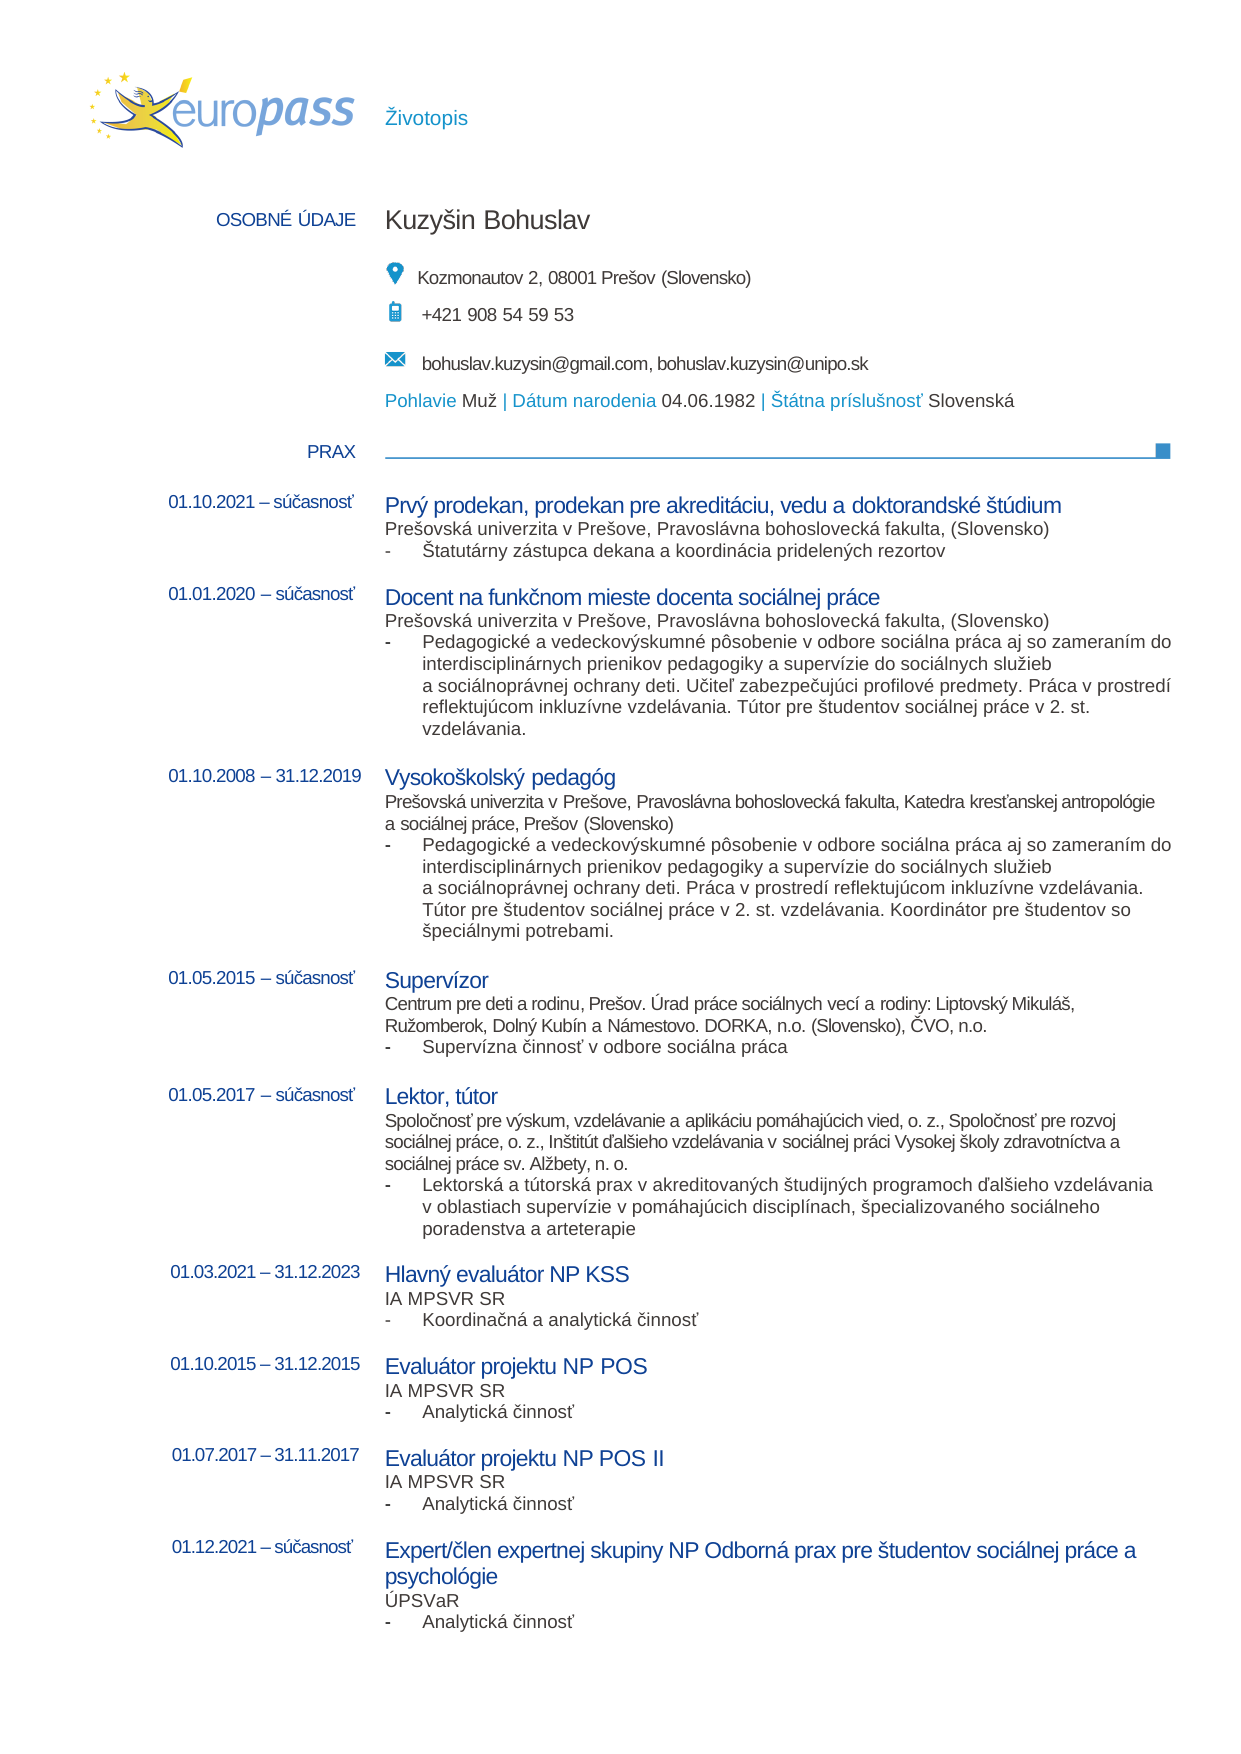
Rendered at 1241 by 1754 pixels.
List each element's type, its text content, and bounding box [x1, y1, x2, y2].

text 01.05.2015 – súčasnosť Supervízor [168, 963, 1184, 993]
list Analytická činnosť [384, 1611, 1184, 1633]
text +421 908 54 59 53 [385, 301, 1184, 326]
text Spoločnosť pre výskum, vzdelávanie a aplikáciu pomáhajúcich vied, o. z., Spoločnosť pre rozvoj sociálnej práce, o. z., Inštitút ďalšieho vzdelávania v sociálnej práci Vysokej školy zdravotníctva a sociálnej práce sv. Alžbety, n. o. [384, 1109, 1162, 1174]
text Pohlavie Muž | Dátum narodenia 04.06.1982 | Štátna príslušnosť Slovenská [384, 390, 1184, 412]
subtitle Životopis [385, 106, 1184, 130]
list Koordinačná a analytická činnosť [384, 1309, 1184, 1331]
text 01.05.2017 – súčasnosť Lektor, tútor [168, 1079, 1184, 1109]
text IA MPSVR SR [384, 1379, 1184, 1401]
text IA MPSVR SR [384, 1471, 1184, 1493]
text OSOBNÉ ÚDAJE Kuzyšin Bohuslav [216, 204, 1184, 236]
picture [384, 261, 405, 285]
list Lektorská a tútorská prax v akreditovaných študijných programoch ďalšieho vzdelávania v oblastiach supervízie v pomáhajúcich disciplínach, špecializovaného sociálneho poradenstva a arteterapie [384, 1174, 1184, 1239]
list Analytická činnosť [384, 1401, 1184, 1423]
text IA MPSVR SR [384, 1288, 1184, 1309]
text Kozmonautov 2, 08001 Prešov (Slovensko) [385, 261, 1184, 289]
text Prešovská univerzita v Prešove, Pravoslávna bohoslovecká fakulta, (Slovensko) [384, 518, 1184, 539]
text bohuslav.kuzysin@gmail.com, bohuslav.kuzysin@unipo.sk [385, 346, 1184, 374]
text Prešovská univerzita v Prešove, Pravoslávna bohoslovecká fakulta, (Slovensko) [384, 610, 1184, 631]
text 01.10.2008 – 31.12.2019 Vysokoškolský pedagóg [168, 761, 1184, 791]
text 01.07.2017 – 31.11.2017 Evaluátor projektu NP POS II [172, 1444, 1184, 1471]
list Analytická činnosť [384, 1493, 1184, 1514]
list Pedagogické a vedeckovýskumné pôsobenie v odbore sociálna práca aj so zameraním do interdisciplinárnych prienikov pedagogiky a supervízie do sociálnych služieb a sociálnoprávnej ochrany deti. Práca v prostredí reflektujúcom inkluzívne vzdelávania. Tútor pre študentov sociálnej práce v 2. st. vzdelávania. Koordinátor pre študentov so špeciálnymi potrebami. [384, 834, 1184, 942]
text 01.12.2021 – súčasnosť Expert/člen expertnej skupiny NP Odborná prax pre študentov sociálnej práce a psychológie [172, 1536, 1184, 1589]
list Pedagogické a vedeckovýskumné pôsobenie v odbore sociálna práca aj so zameraním do interdisciplinárnych prienikov pedagogiky a supervízie do sociálnych služieb a sociálnoprávnej ochrany deti. Učiteľ zabezpečujúci profilové predmety. Práca v prostredí reflektujúcom inkluzívne vzdelávania. Tútor pre študentov sociálnej práce v 2. st. vzdelávania. [384, 631, 1184, 739]
text Prešovská univerzita v Prešove, Pravoslávna bohoslovecká fakulta, Katedra kresťanskej antropológie a sociálnej práce, Prešov (Slovensko) [384, 791, 1162, 834]
list Štatutárny zástupca dekana a koordinácia pridelených rezortov [384, 539, 1184, 561]
list Supervízna činnosť v odbore sociálna práca [384, 1036, 1184, 1058]
picture [89, 72, 355, 148]
picture [384, 300, 406, 322]
text 01.01.2020 – súčasnosť Docent na funkčnom mieste docenta sociálnej práce [168, 583, 1184, 610]
picture [384, 346, 406, 370]
text 01.03.2021 – 31.12.2023 Hlavný evaluátor NP KSS [170, 1260, 1184, 1288]
text ÚPSVaR [172, 1589, 1184, 1611]
text 01.10.2021 – súčasnosť Prvý prodekan, prodekan pre akreditáciu, vedu a doktorandské štúdium [168, 491, 1184, 518]
text Centrum pre deti a rodinu, Prešov. Úrad práce sociálnych vecí a rodiny: Liptovský Mikuláš, Ružomberok, Dolný Kubín a Námestovo. DORKA, n.o. (Slovensko), ČVO, n.o. [384, 993, 1162, 1036]
picture [385, 443, 1171, 459]
text 01.10.2015 – 31.12.2015 Evaluátor projektu NP POS [170, 1352, 1184, 1379]
